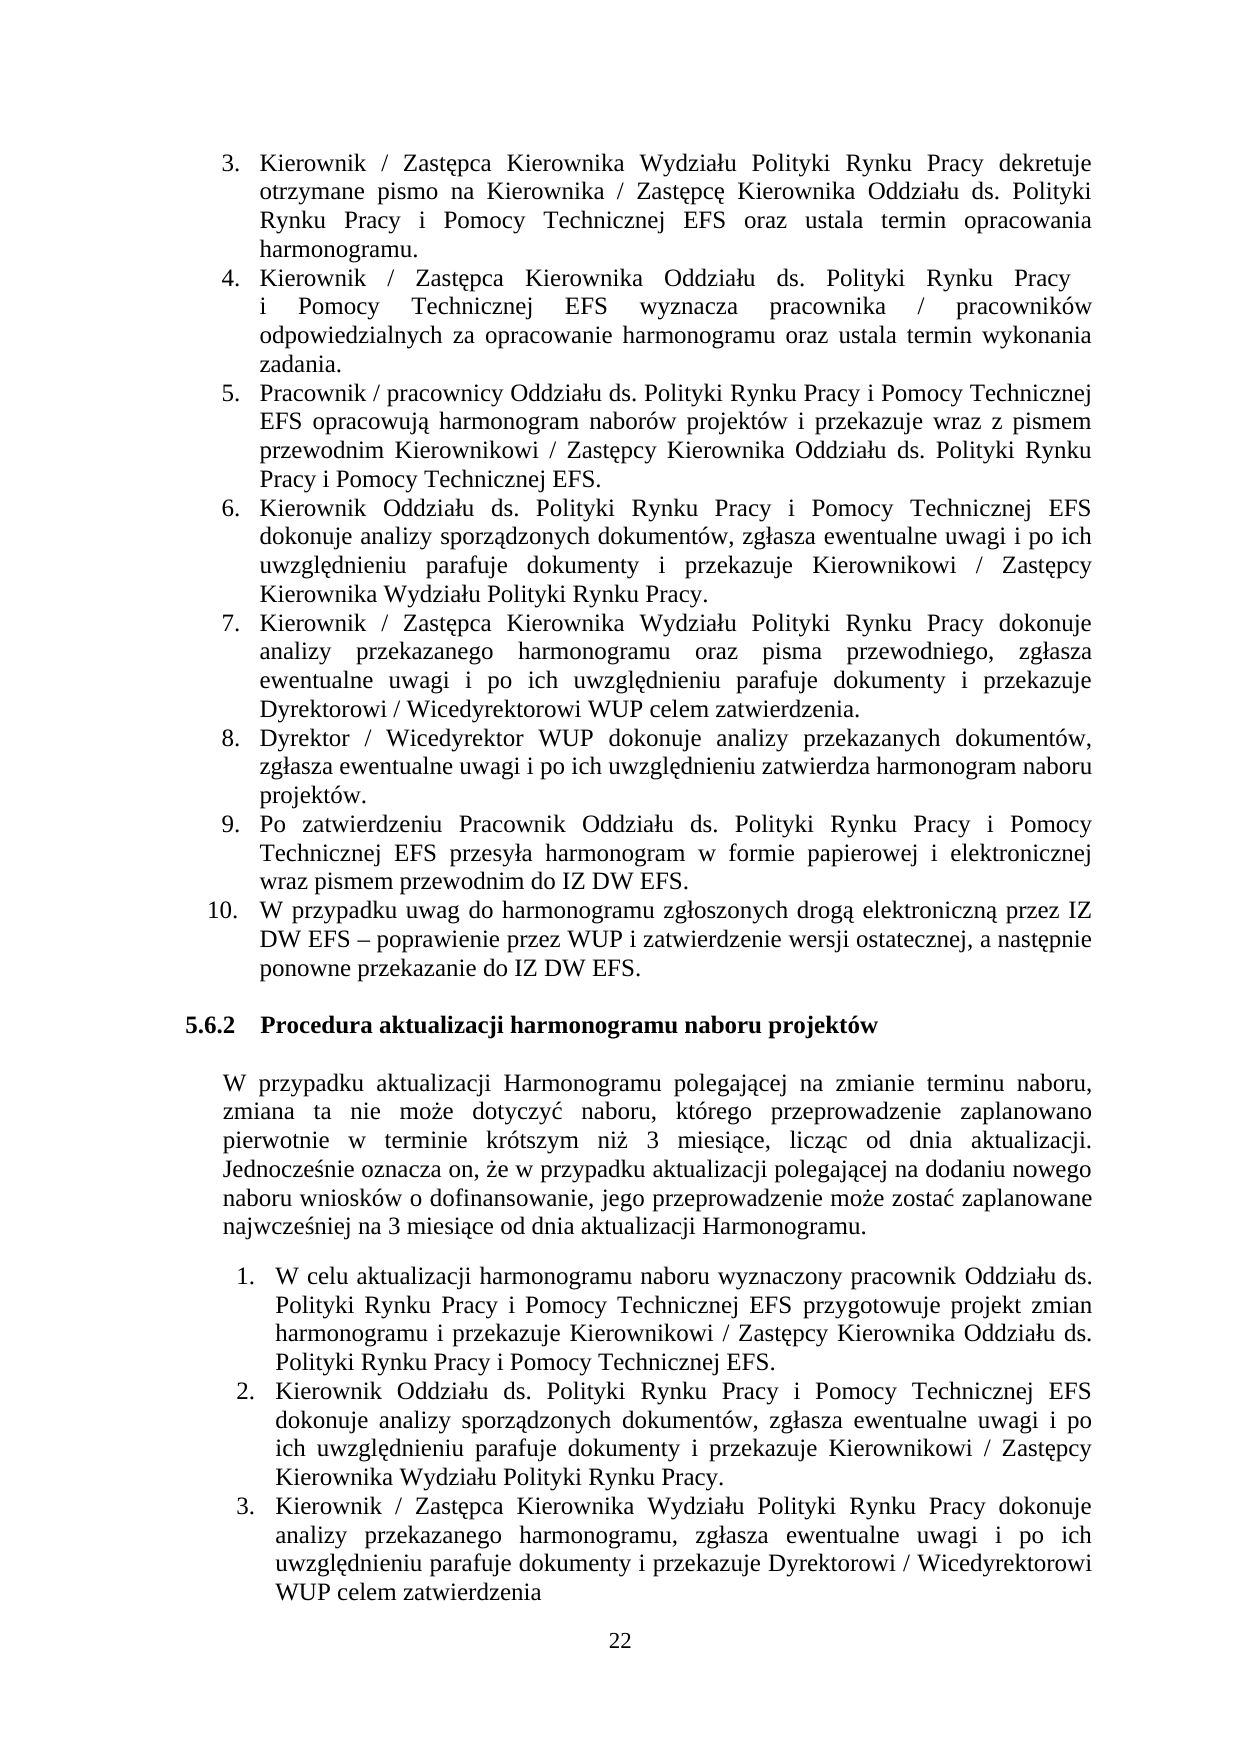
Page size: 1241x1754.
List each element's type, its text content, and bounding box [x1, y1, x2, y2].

list W celu aktualizacji harmonogramu naboru wyznaczony pracownik Oddziału ds. Polityki Rynku Pracy i Pomocy Technicznej EFS przygotowuje projekt zmian harmonogramu i przekazuje Kierownikowi / Zastępcy Kierownika Oddziału ds. Polityki Rynku Pracy i Pomocy Technicznej EFS. [236, 1261, 1093, 1376]
list Kierownik Oddziału ds. Polityki Rynku Pracy i Pomocy Technicznej EFS dokonuje analizy sporządzonych dokumentów, zgłasza ewentualne uwagi i po ich uwzględnieniu parafuje dokumenty i przekazuje Kierownikowi / Zastępcy Kierownika Wydziału Polityki Rynku Pracy. [221, 493, 1093, 608]
list Kierownik Oddziału ds. Polityki Rynku Pracy i Pomocy Technicznej EFS dokonuje analizy sporządzonych dokumentów, zgłasza ewentualne uwagi i po ich uwzględnieniu parafuje dokumenty i przekazuje Kierownikowi / Zastępcy Kierownika Wydziału Polityki Rynku Pracy. [236, 1376, 1093, 1491]
list Kierownik / Zastępca Kierownika Oddziału ds. Polityki Rynku Pracy i Pomocy Technicznej EFS wyznacza pracownika / pracowników odpowiedzialnych za opracowanie harmonogramu oraz ustala termin wykonania zadania. [221, 263, 1093, 378]
list Dyrektor / Wicedyrektor WUP dokonuje analizy przekazanych dokumentów, zgłasza ewentualne uwagi i po ich uwzględnieniu zatwierdza harmonogram naboru projektów. [221, 723, 1093, 809]
list Kierownik / Zastępca Kierownika Wydziału Polityki Rynku Pracy dokonuje analizy przekazanego harmonogramu, zgłasza ewentualne uwagi i po ich uwzględnieniu parafuje dokumenty i przekazuje Dyrektorowi / Wicedyrektorowi WUP celem zatwierdzenia [236, 1491, 1093, 1606]
subtitle Procedura aktualizacji harmonogramu naboru projektów [185, 1010, 1093, 1039]
list W przypadku uwag do harmonogramu zgłoszonych drogą elektroniczną przez IZ DW EFS – poprawienie przez WUP i zatwierdzenie wersji ostatecznej, a następnie ponowne przekazanie do IZ DW EFS. [207, 895, 1093, 981]
list Po zatwierdzeniu Pracownik Oddziału ds. Polityki Rynku Pracy i Pomocy Technicznej EFS przesyła harmonogram w formie papierowej i elektronicznej wraz pismem przewodnim do IZ DW EFS. [221, 809, 1093, 895]
list Kierownik / Zastępca Kierownika Wydziału Polityki Rynku Pracy dokonuje analizy przekazanego harmonogramu oraz pisma przewodniego, zgłasza ewentualne uwagi i po ich uwzględnieniu parafuje dokumenty i przekazuje Dyrektorowi / Wicedyrektorowi WUP celem zatwierdzenia. [221, 608, 1093, 723]
list Pracownik / pracownicy Oddziału ds. Polityki Rynku Pracy i Pomocy Technicznej EFS opracowują harmonogram naborów projektów i przekazuje wraz z pismem przewodnim Kierownikowi / Zastępcy Kierownika Oddziału ds. Polityki Rynku Pracy i Pomocy Technicznej EFS. [221, 378, 1093, 493]
list Kierownik / Zastępca Kierownika Wydziału Polityki Rynku Pracy dekretuje otrzymane pismo na Kierownika / Zastępcę Kierownika Oddziału ds. Polityki Rynku Pracy i Pomocy Technicznej EFS oraz ustala termin opracowania harmonogramu. [221, 148, 1093, 263]
text W przypadku aktualizacji Harmonogramu polegającej na zmianie terminu naboru, zmiana ta nie może dotyczyć naboru, którego przeprowadzenie zaplanowano pierwotnie w terminie krótszym niż 3 miesiące, licząc od dnia aktualizacji. Jednocześnie oznacza on, że w przypadku aktualizacji polegającej na dodaniu nowego naboru wniosków o dofinansowanie, jego przeprowadzenie może zostać zaplanowane najwcześniej na 3 miesiące od dnia aktualizacji Harmonogramu. [223, 1068, 1093, 1240]
